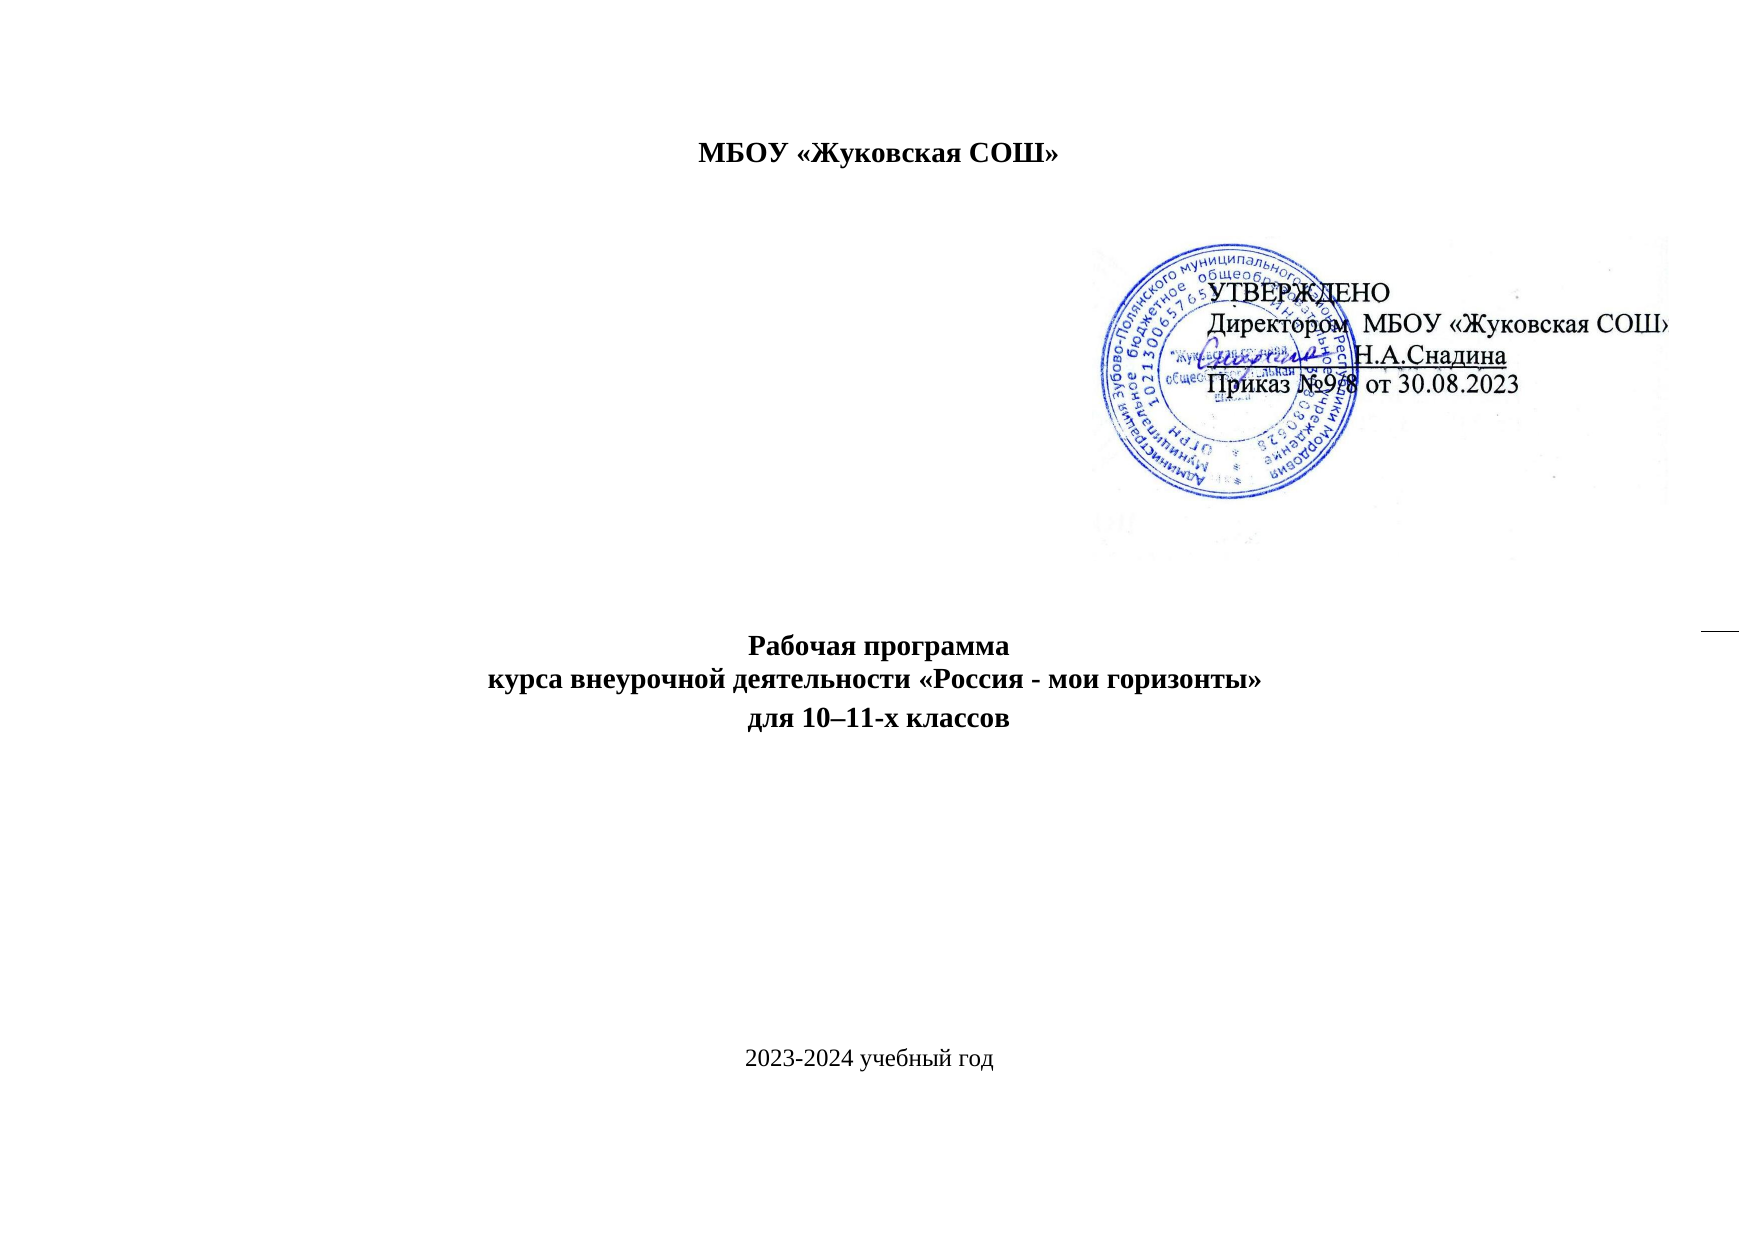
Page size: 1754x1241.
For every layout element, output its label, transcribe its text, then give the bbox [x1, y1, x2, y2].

text 2023-2024 учебный год [89, 1043, 1668, 1072]
text Рабочая программа [89, 628, 1668, 662]
text курса внеурочной деятельности «Россия - мои горизонты» для 10–11-х классов [89, 662, 1668, 734]
text МБОУ «Жуковская СОШ» [89, 135, 1668, 169]
picture [1092, 236, 1669, 561]
